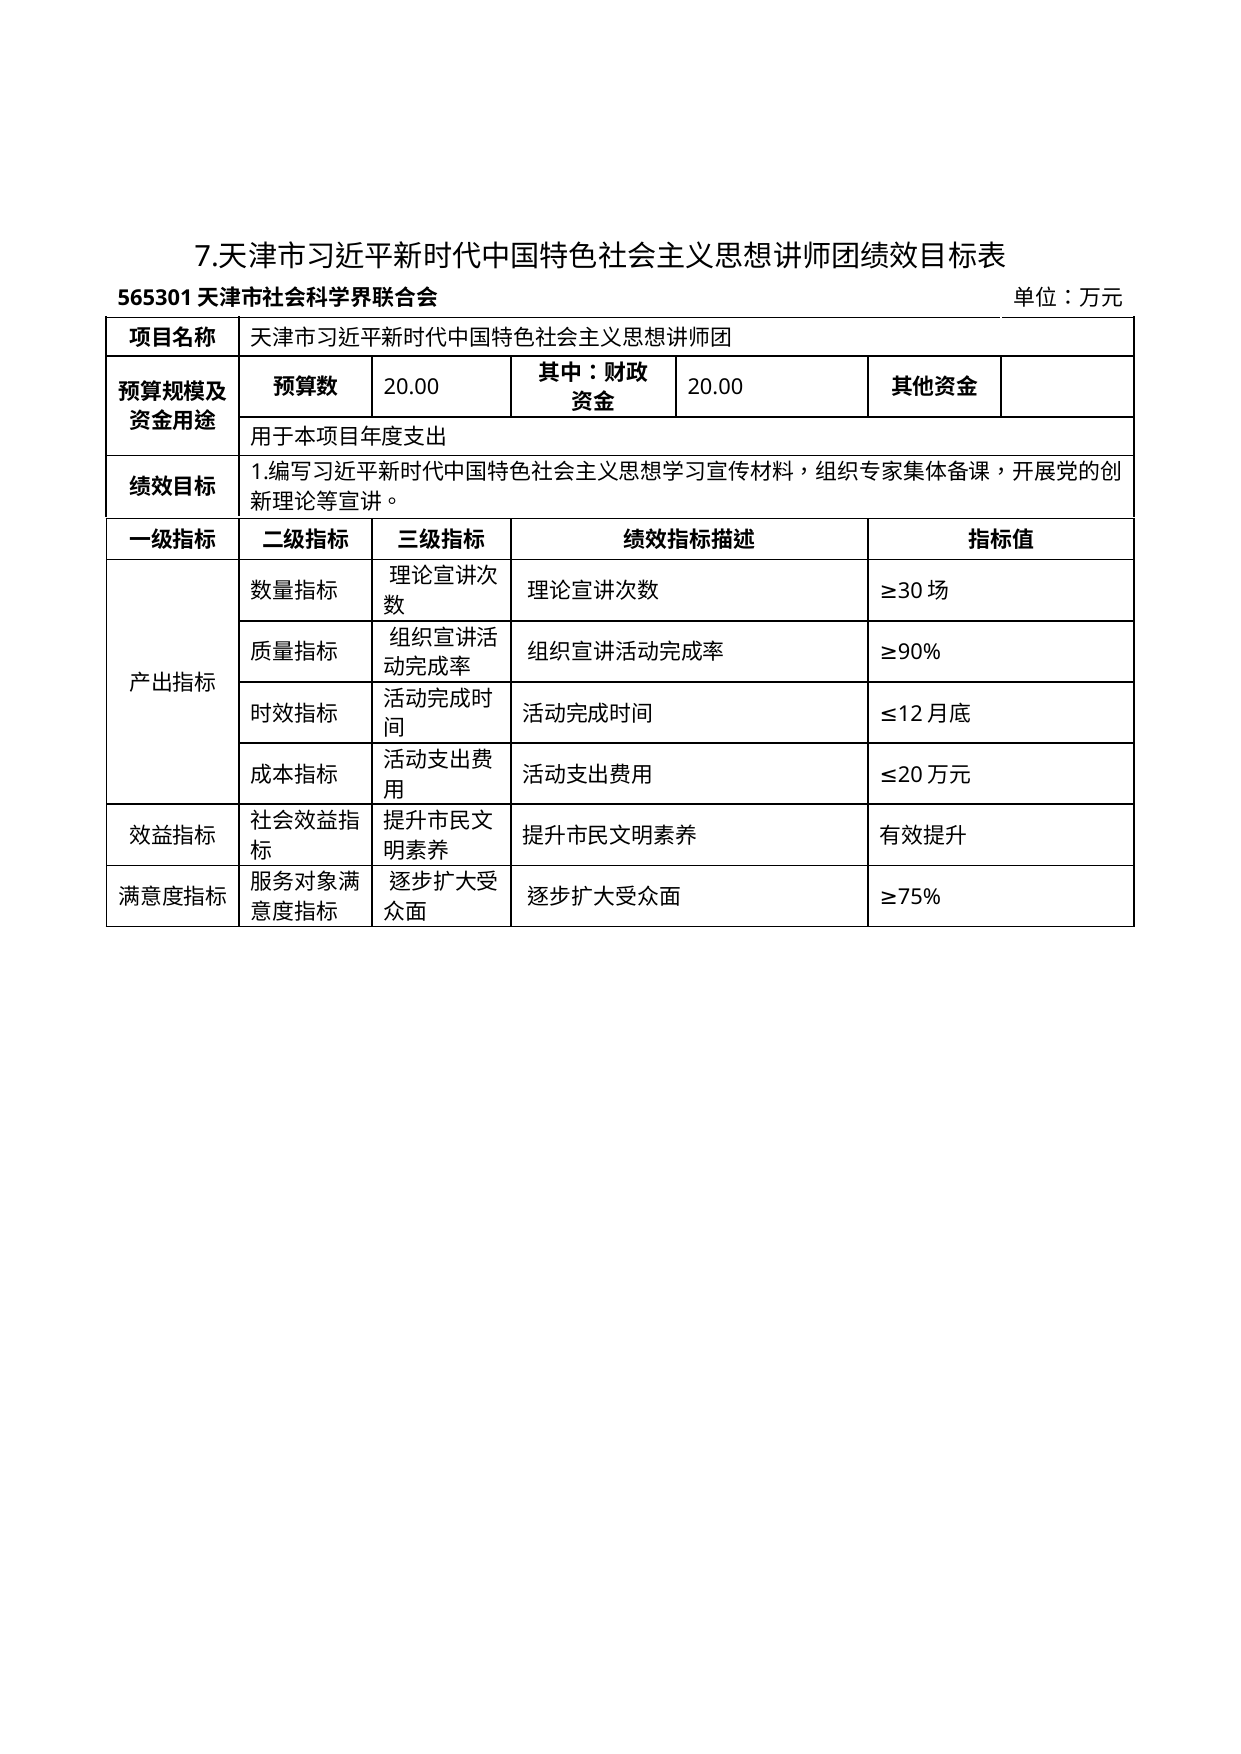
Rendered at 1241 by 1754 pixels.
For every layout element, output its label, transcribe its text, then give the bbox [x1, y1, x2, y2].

table_cell 活动完成时间 [373, 683, 510, 742]
table_cell 数量指标 [240, 560, 371, 620]
table_cell 成本指标 [240, 744, 371, 803]
table_cell 社会效益指标 [240, 805, 371, 864]
table_cell 产出指标 [107, 560, 238, 803]
table_cell 其他资金 [869, 357, 1000, 416]
table_cell 理论宣讲次数 [373, 560, 510, 620]
table_cell 有效提升 [869, 805, 1133, 864]
table_cell 活动完成时间 [512, 683, 867, 742]
table_header 绩效指标描述 [512, 519, 867, 559]
table_cell 其中：财政 资金 [512, 357, 675, 416]
table_cell 服务对象满意度指标 [240, 866, 371, 926]
table_cell 20.00 [677, 357, 867, 416]
table_cell 组织宣讲活动完成率 [512, 622, 867, 681]
table_header 一级指标 [107, 519, 238, 559]
table_cell 天津市习近平新时代中国特色社会主义思想讲师团 [240, 318, 1133, 355]
table_header 二级指标 [240, 519, 371, 559]
table_cell [1002, 357, 1133, 416]
table_cell 满意度指标 [107, 866, 238, 926]
table_cell 1.编写习近平新时代中国特色社会主义思想学习宣传材料，组织专家集体备课，开展党的创新理论等宣讲。 [240, 456, 1133, 516]
table_cell ≤20万元 [869, 744, 1133, 803]
table_cell 效益指标 [107, 805, 238, 864]
table_cell ≥90% [869, 622, 1133, 681]
table_cell 活动支出费用 [512, 744, 867, 803]
table_header 单位：万元 [1002, 277, 1133, 316]
table_cell ≥75% [869, 866, 1133, 926]
table_header 三级指标 [373, 519, 510, 559]
table_cell 绩效目标 [107, 456, 238, 516]
table_cell 逐步扩大受众面 [373, 866, 510, 926]
table_cell 20.00 [373, 357, 510, 416]
table_cell 理论宣讲次数 [512, 560, 867, 620]
table_cell 预算规模及资金用途 [107, 357, 238, 454]
table_cell 质量指标 [240, 622, 371, 681]
table_cell 项目名称 [107, 318, 238, 355]
table_cell 提升市民文明素养 [373, 805, 510, 864]
table_cell 逐步扩大受众面 [512, 866, 867, 926]
table_cell ≤12月底 [869, 683, 1133, 742]
table_cell 组织宣讲活动完成率 [373, 622, 510, 681]
table_cell 时效指标 [240, 683, 371, 742]
table_cell 提升市民文明素养 [512, 805, 867, 864]
table_header 指标值 [869, 519, 1133, 559]
table_cell ≥30场 [869, 560, 1133, 620]
table_cell 用于本项目年度支出 [240, 418, 1133, 454]
table_cell 预算数 [240, 357, 371, 416]
text 7.天津市习近平新时代中国特色社会主义思想讲师团绩效目标表 [136, 235, 1104, 275]
table_header 565301天津市社会科学界联合会 [107, 277, 1000, 316]
table_cell 活动支出费用 [373, 744, 510, 803]
